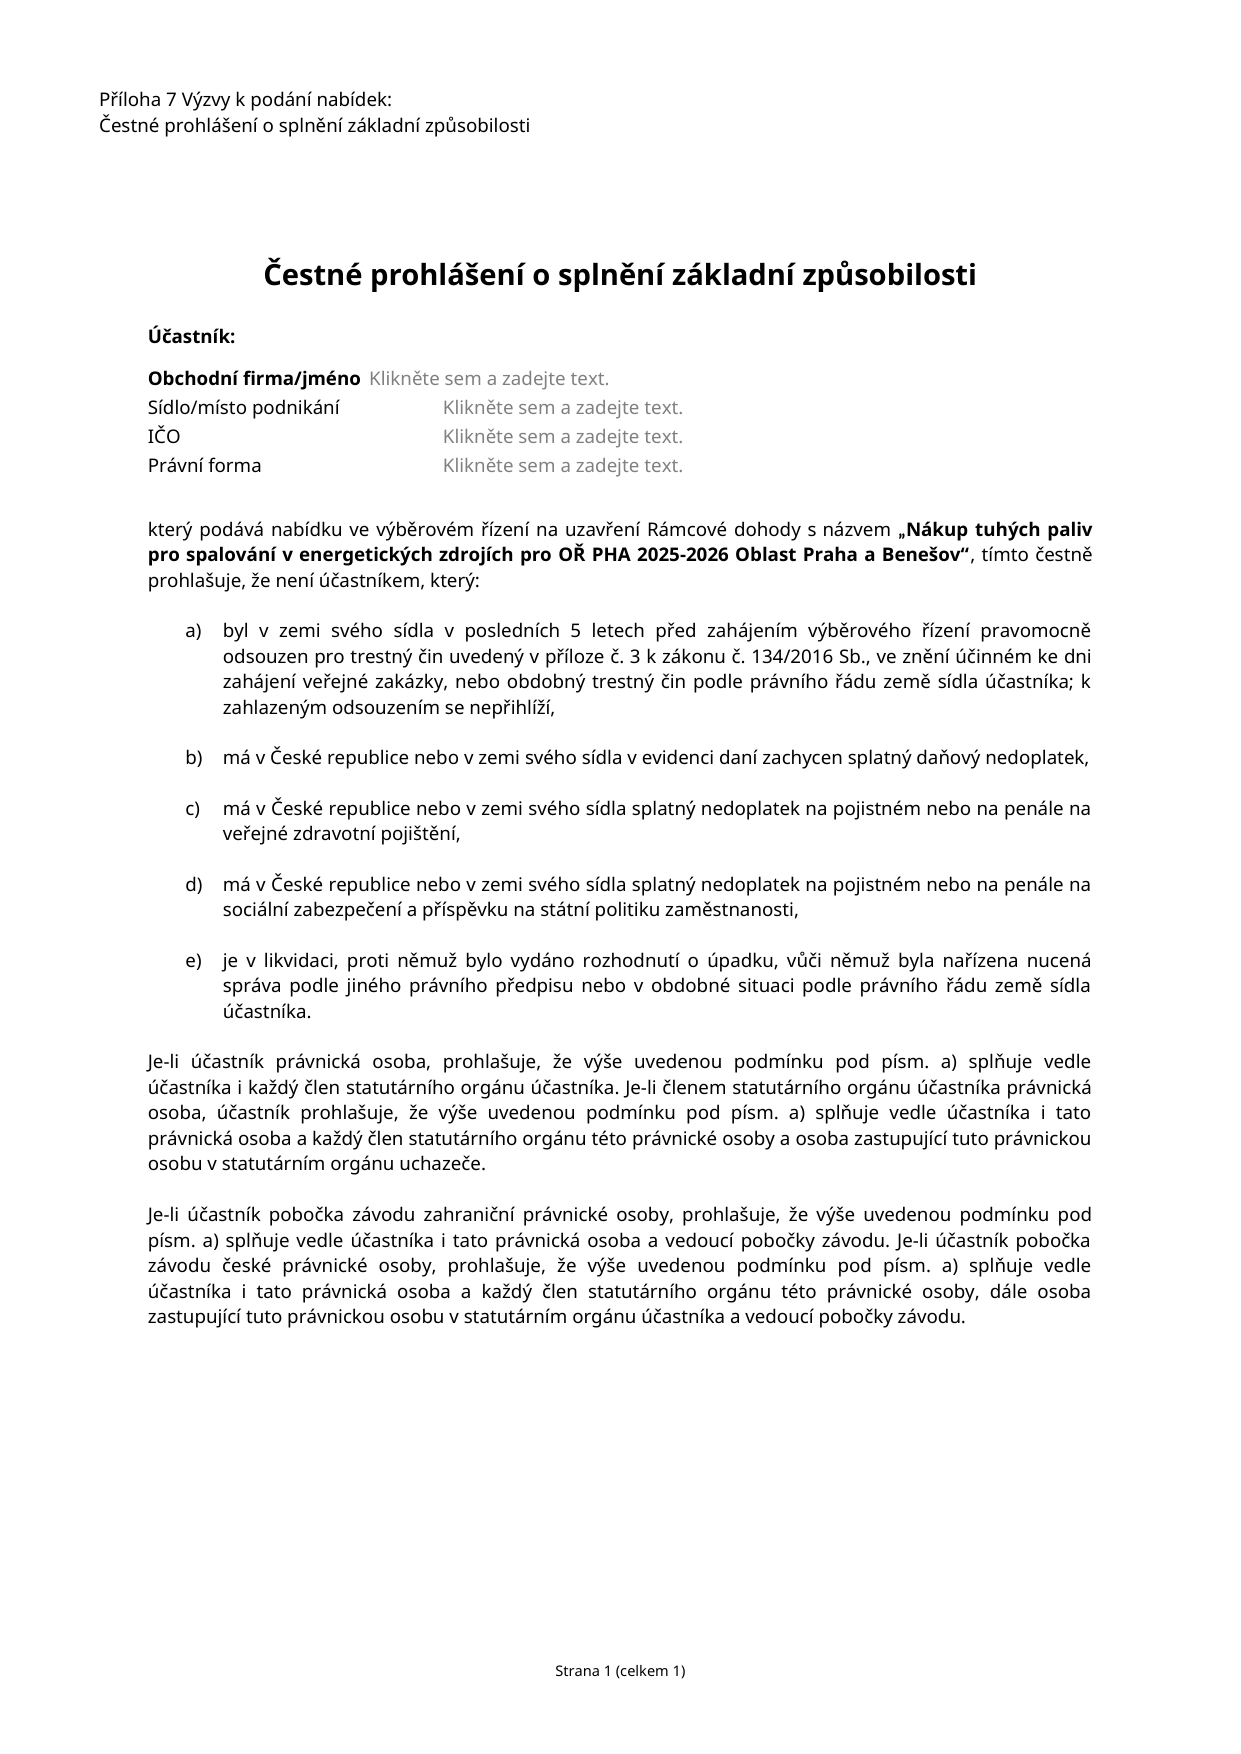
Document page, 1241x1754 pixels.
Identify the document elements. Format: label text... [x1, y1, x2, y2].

list byl v zemi svého sídla v posledních 5 letech před zahájením výběrového řízení pravomocně odsouzen pro trestný čin uvedený v příloze č. 3 k zákonu č. 134/2016 Sb., ve znění účinném ke dni zahájení veřejné zakázky, nebo obdobný trestný čin podle právního řádu země sídla účastníka; k zahlazeným odsouzením se nepřihlíží, [185, 617, 1093, 719]
text Je-li účastník právnická osoba, prohlašuje, že výše uvedenou podmínku pod písm. a) splňuje vedle účastníka i každý člen statutárního orgánu účastníka. Je-li členem statutárního orgánu účastníka právnická osoba, účastník prohlašuje, že výše uvedenou podmínku pod písm. a) splňuje vedle účastníka i tato právnická osoba a každý člen statutárního orgánu této právnické osoby a osoba zastupující tuto právnickou osobu v statutárním orgánu uchazeče. [148, 1049, 1093, 1176]
list má v České republice nebo v zemi svého sídla splatný nedoplatek na pojistném nebo na penále na sociální zabezpečení a příspěvku na státní politiku zaměstnanosti, [185, 871, 1093, 922]
text který podává nabídku ve výběrovém řízení na uzavření Rámcové dohody s názvem „Nákup tuhých paliv pro spalování v energetických zdrojích pro OŘ PHA 2025-2026 Oblast Praha a Benešov“, tímto čestně prohlašuje, že není účastníkem, který: [148, 516, 1093, 592]
list je v likvidaci, proti němuž bylo vydáno rozhodnutí o úpadku, vůči němuž byla nařízena nucená správa podle jiného právního předpisu nebo v obdobné situaci podle právního řádu země sídla účastníka. [185, 947, 1093, 1024]
title Čestné prohlášení o splnění základní způsobilosti [148, 254, 1093, 293]
list má v České republice nebo v zemi svého sídla splatný nedoplatek na pojistném nebo na penále na veřejné zdravotní pojištění, [185, 795, 1093, 846]
text Je-li účastník pobočka závodu zahraniční právnické osoby, prohlašuje, že výše uvedenou podmínku pod písm. a) splňuje vedle účastníka i tato právnická osoba a vedoucí pobočky závodu. Je-li účastník pobočka závodu české právnické osoby, prohlašuje, že výše uvedenou podmínku pod písm. a) splňuje vedle účastníka i tato právnická osoba a každý člen statutárního orgánu této právnické osoby, dále osoba zastupující tuto právnickou osobu v statutárním orgánu účastníka a vedoucí pobočky závodu. [148, 1202, 1093, 1329]
text Účastník: [148, 318, 1093, 349]
text Obchodní firma/jméno [148, 362, 1093, 391]
text IČO [148, 420, 1093, 449]
list má v České republice nebo v zemi svého sídla v evidenci daní zachycen splatný daňový nedoplatek, [185, 744, 1093, 770]
text Sídlo/místo podnikání [148, 391, 1093, 420]
text Právní forma [148, 449, 1093, 478]
